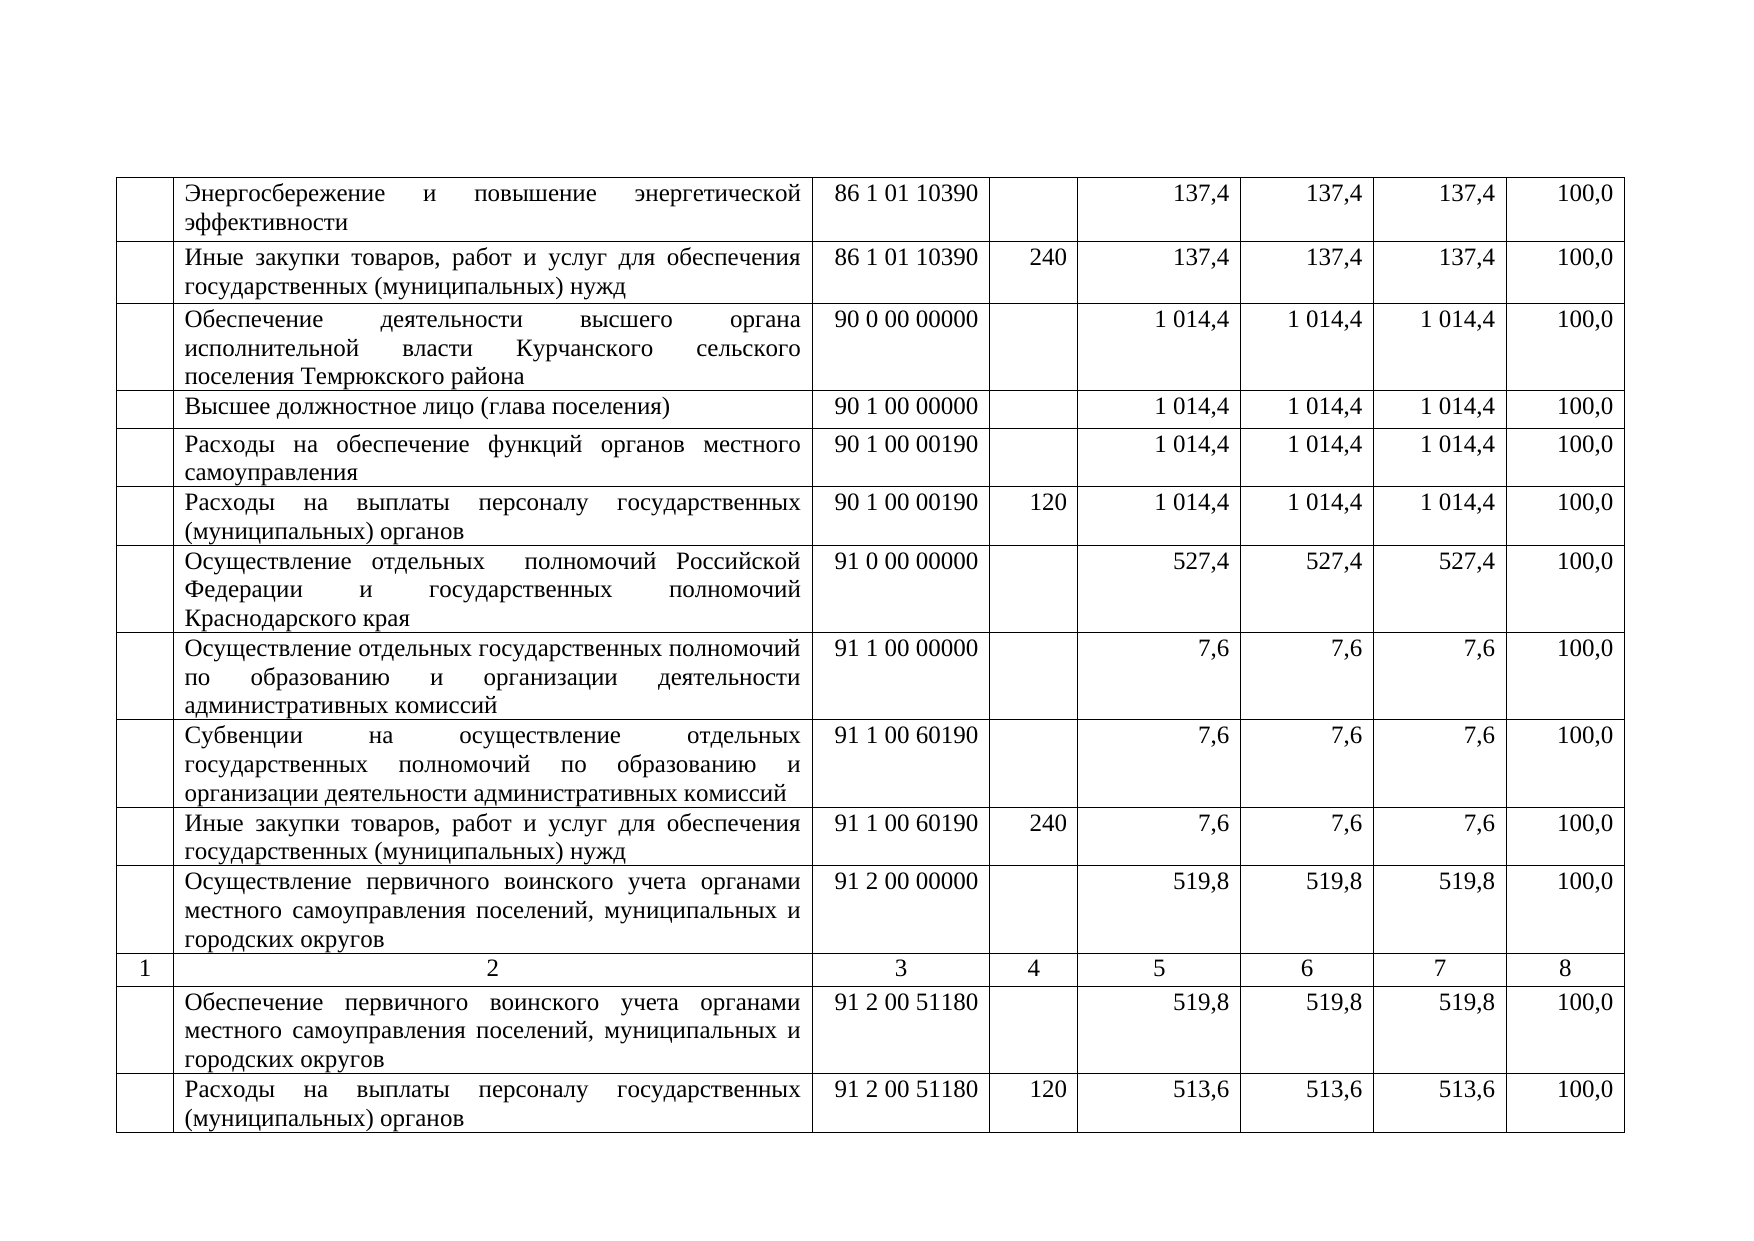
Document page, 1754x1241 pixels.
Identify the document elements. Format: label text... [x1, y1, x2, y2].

table_cell 240 [990, 808, 1077, 865]
table_cell 1 014,4 [1374, 429, 1506, 486]
table_cell 519,8 [1374, 866, 1506, 952]
table_cell 5 [1078, 954, 1240, 986]
table_cell 527,4 [1374, 546, 1506, 632]
table_cell 8 [1507, 954, 1624, 986]
table_cell Высшее должностное лицо (глава поселения) [174, 391, 812, 428]
table_cell 7,6 [1241, 633, 1373, 719]
table_cell 1 014,4 [1078, 487, 1240, 545]
table_cell 91 2 00 51180 [813, 1074, 989, 1132]
table_cell Расходы на обеспечение функций органов местного самоуправления [174, 429, 812, 486]
table_cell [117, 487, 173, 545]
table_cell 519,8 [1078, 987, 1240, 1073]
table_cell 1 014,4 [1374, 487, 1506, 545]
table_cell 91 1 00 60190 [813, 720, 989, 807]
table_cell 519,8 [1078, 866, 1240, 952]
table_cell 100,0 [1507, 546, 1624, 632]
table_cell Обеспечение деятельности высшего органа исполнительной власти Курчанского сельского поселения Темрюкского района [174, 304, 812, 390]
table_cell 100,0 [1507, 391, 1624, 428]
table_cell Осуществление отдельных полномочий Российской Федерации и государственных полномочий Краснодарского края [174, 546, 812, 632]
table_cell Расходы на выплаты персоналу государственных (муниципальных) органов [174, 1074, 812, 1132]
table_cell 90 1 00 00190 [813, 487, 989, 545]
table_cell 100,0 [1507, 987, 1624, 1073]
table_cell 91 2 00 51180 [813, 987, 989, 1073]
table_cell Осуществление первичного воинского учета органами местного самоуправления поселений, муниципальных и городских округов [174, 866, 812, 952]
table_cell 513,6 [1241, 1074, 1373, 1132]
table_cell 240 [990, 242, 1077, 303]
table_cell [117, 808, 173, 865]
table_cell 91 0 00 00000 [813, 546, 989, 632]
table_cell 100,0 [1507, 242, 1624, 303]
table_cell 2 [174, 954, 812, 986]
table_cell Иные закупки товаров, работ и услуг для обеспечения государственных (муниципальных) нужд [174, 242, 812, 303]
table_cell 120 [990, 487, 1077, 545]
table_cell 527,4 [1241, 546, 1373, 632]
table_cell 7,6 [1078, 720, 1240, 807]
table_cell [117, 546, 173, 632]
table_cell 137,4 [1374, 242, 1506, 303]
table_cell 137,4 [1241, 178, 1373, 241]
table_cell 1 014,4 [1374, 304, 1506, 390]
table_cell 6 [1241, 954, 1373, 986]
table_cell [990, 633, 1077, 719]
table_cell 1 014,4 [1241, 391, 1373, 428]
table_cell [117, 178, 173, 241]
table_cell 1 014,4 [1078, 429, 1240, 486]
table_cell 91 1 00 60190 [813, 808, 989, 865]
table_cell 100,0 [1507, 1074, 1624, 1132]
table_cell 7,6 [1374, 808, 1506, 865]
table_cell Расходы на выплаты персоналу государственных (муниципальных) органов [174, 487, 812, 545]
table_cell [117, 391, 173, 428]
table_cell [990, 987, 1077, 1073]
table_cell Энергосбережение и повышение энергетической эффективности [174, 178, 812, 241]
table_cell 90 1 00 00000 [813, 391, 989, 428]
table_cell 1 014,4 [1374, 391, 1506, 428]
table_cell [117, 633, 173, 719]
table_cell [990, 429, 1077, 486]
table_cell 3 [813, 954, 989, 986]
table_cell 7,6 [1241, 720, 1373, 807]
table_cell 137,4 [1078, 242, 1240, 303]
table_cell 86 1 01 10390 [813, 242, 989, 303]
table_cell 513,6 [1374, 1074, 1506, 1132]
table_cell [117, 866, 173, 952]
table_cell 7,6 [1374, 633, 1506, 719]
table_cell [990, 720, 1077, 807]
table_cell [990, 178, 1077, 241]
table_cell [117, 429, 173, 486]
table_cell 7 [1374, 954, 1506, 986]
table_cell [990, 391, 1077, 428]
table_cell 7,6 [1374, 720, 1506, 807]
table_cell Обеспечение первичного воинского учета органами местного самоуправления поселений, муниципальных и городских округов [174, 987, 812, 1073]
table_cell 100,0 [1507, 178, 1624, 241]
table_cell 1 014,4 [1078, 391, 1240, 428]
table_cell 7,6 [1078, 633, 1240, 719]
table_cell [117, 242, 173, 303]
table_cell 7,6 [1241, 808, 1373, 865]
table_cell 91 2 00 00000 [813, 866, 989, 952]
table_cell 100,0 [1507, 720, 1624, 807]
table_cell 137,4 [1078, 178, 1240, 241]
table_cell 137,4 [1241, 242, 1373, 303]
table_cell [117, 720, 173, 807]
table_cell 137,4 [1374, 178, 1506, 241]
table_cell 100,0 [1507, 633, 1624, 719]
table_cell 100,0 [1507, 487, 1624, 545]
table_cell [990, 304, 1077, 390]
table_cell 7,6 [1078, 808, 1240, 865]
table_cell 519,8 [1241, 866, 1373, 952]
table_cell [990, 546, 1077, 632]
table_cell 513,6 [1078, 1074, 1240, 1132]
table_cell 90 0 00 00000 [813, 304, 989, 390]
table_cell 1 014,4 [1078, 304, 1240, 390]
table_cell 120 [990, 1074, 1077, 1132]
table_cell [117, 987, 173, 1073]
table_cell 90 1 00 00190 [813, 429, 989, 486]
table_cell 1 014,4 [1241, 304, 1373, 390]
table_cell 527,4 [1078, 546, 1240, 632]
table_cell 1 014,4 [1241, 429, 1373, 486]
table_cell 519,8 [1241, 987, 1373, 1073]
table_cell Субвенции на осуществление отдельных государственных полномочий по образованию и организации деятельности административных комиссий [174, 720, 812, 807]
table_cell 1 014,4 [1241, 487, 1373, 545]
table_cell 100,0 [1507, 304, 1624, 390]
table_cell [117, 1074, 173, 1132]
table_cell 86 1 01 10390 [813, 178, 989, 241]
table_cell Иные закупки товаров, работ и услуг для обеспечения государственных (муниципальных) нужд [174, 808, 812, 865]
table_cell 4 [990, 954, 1077, 986]
table_cell 100,0 [1507, 808, 1624, 865]
table_cell Осуществление отдельных государственных полномочий по образованию и организации деятельности административных комиссий [174, 633, 812, 719]
table_cell [990, 866, 1077, 952]
table_cell [117, 304, 173, 390]
table_cell 1 [117, 954, 173, 986]
table_cell 100,0 [1507, 866, 1624, 952]
table_cell 100,0 [1507, 429, 1624, 486]
table_cell 91 1 00 00000 [813, 633, 989, 719]
table_cell 519,8 [1374, 987, 1506, 1073]
